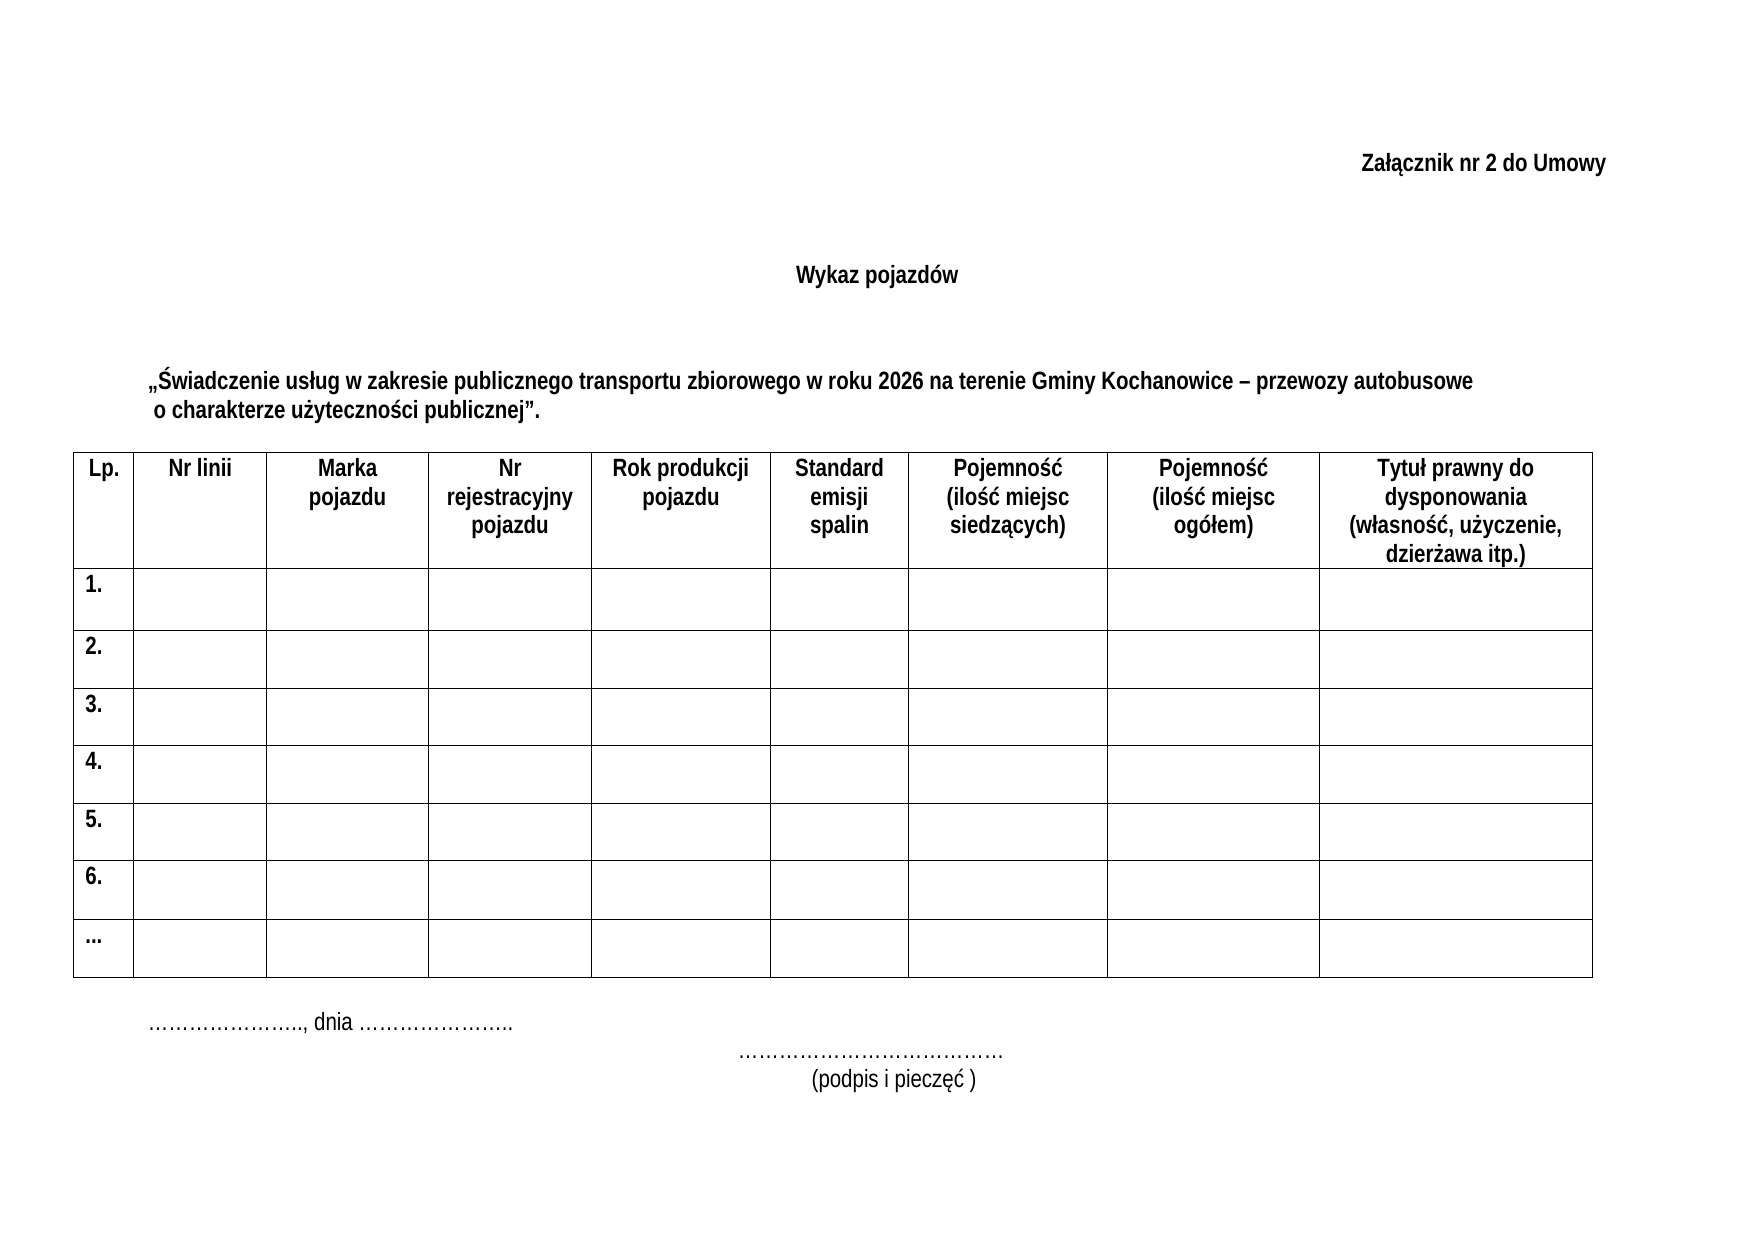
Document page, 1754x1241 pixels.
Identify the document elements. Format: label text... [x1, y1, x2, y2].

table_cell [1320, 746, 1592, 803]
table_cell [592, 746, 770, 803]
table_header Nr rejestracyjny pojazdu [429, 453, 591, 568]
table_cell 1. [74, 569, 133, 630]
table_cell [592, 569, 770, 630]
table_header Standard emisji spalin [771, 453, 908, 568]
table_cell [1108, 804, 1319, 860]
table_cell ... [74, 920, 133, 977]
text ………………….., dnia ………………….. [148, 1007, 1606, 1035]
table_cell [429, 569, 591, 630]
table_cell [267, 746, 428, 803]
table_cell [771, 631, 908, 688]
table_cell [134, 746, 266, 803]
table_cell [909, 569, 1107, 630]
table_cell [267, 861, 428, 918]
table_cell [1320, 569, 1592, 630]
table_cell [1320, 804, 1592, 860]
table_header Lp. [74, 453, 133, 568]
table_cell [909, 689, 1107, 745]
table_cell [267, 689, 428, 745]
table_cell [1320, 920, 1592, 977]
text (podpis i pieczęć ) [148, 1064, 1606, 1092]
table_cell [429, 861, 591, 918]
table_cell [592, 631, 770, 688]
table_cell [267, 804, 428, 860]
table_cell 5. [74, 804, 133, 860]
table_cell [1320, 861, 1592, 918]
table_cell [134, 631, 266, 688]
table_cell [429, 631, 591, 688]
table_cell [909, 861, 1107, 918]
table_cell [592, 920, 770, 977]
text „Świadczenie usług w zakresie publicznego transportu zbiorowego w roku 2026 na terenie Gminy Kochanowice – przewozy autobusowe o charakterze użyteczności publicznej”. [148, 366, 1606, 423]
table_cell [909, 746, 1107, 803]
table_cell [134, 689, 266, 745]
table_cell [771, 920, 908, 977]
table_cell 2. [74, 631, 133, 688]
table_cell [771, 746, 908, 803]
table_cell [592, 804, 770, 860]
table_cell [1320, 689, 1592, 745]
table_cell [134, 920, 266, 977]
table_cell 6. [74, 861, 133, 918]
table_header Tytuł prawny do dysponowania (własność, użyczenie, dzierżawa itp.) [1320, 453, 1592, 568]
table_cell [909, 920, 1107, 977]
table_cell [909, 804, 1107, 860]
table_cell [771, 569, 908, 630]
text Wykaz pojazdów [148, 260, 1606, 289]
table_cell [771, 861, 908, 918]
table_cell [429, 689, 591, 745]
table_header Marka pojazdu [267, 453, 428, 568]
table_cell [771, 689, 908, 745]
table_cell [592, 689, 770, 745]
table_cell [1320, 631, 1592, 688]
table_cell [1108, 569, 1319, 630]
text Załącznik nr 2 do Umowy [148, 148, 1606, 176]
table_cell [1108, 861, 1319, 918]
table_cell [429, 746, 591, 803]
table_header Pojemność (ilość miejsc siedzących) [909, 453, 1107, 568]
table_cell [267, 569, 428, 630]
table_cell [1108, 920, 1319, 977]
table_cell 3. [74, 689, 133, 745]
table_cell [429, 804, 591, 860]
table_cell [909, 631, 1107, 688]
table_cell [134, 804, 266, 860]
table_cell [429, 920, 591, 977]
table_header Nr linii [134, 453, 266, 568]
table_cell [1108, 746, 1319, 803]
table_header Pojemność (ilość miejsc ogółem) [1108, 453, 1319, 568]
table_header Rok produkcji pojazdu [592, 453, 770, 568]
table_cell [267, 631, 428, 688]
table_cell [134, 569, 266, 630]
table_cell [592, 861, 770, 918]
table_cell 4. [74, 746, 133, 803]
table_cell [771, 804, 908, 860]
table_cell [267, 920, 428, 977]
table_cell [134, 861, 266, 918]
table_cell [1108, 689, 1319, 745]
text ………………………………… [148, 1035, 1606, 1064]
table_cell [1108, 631, 1319, 688]
